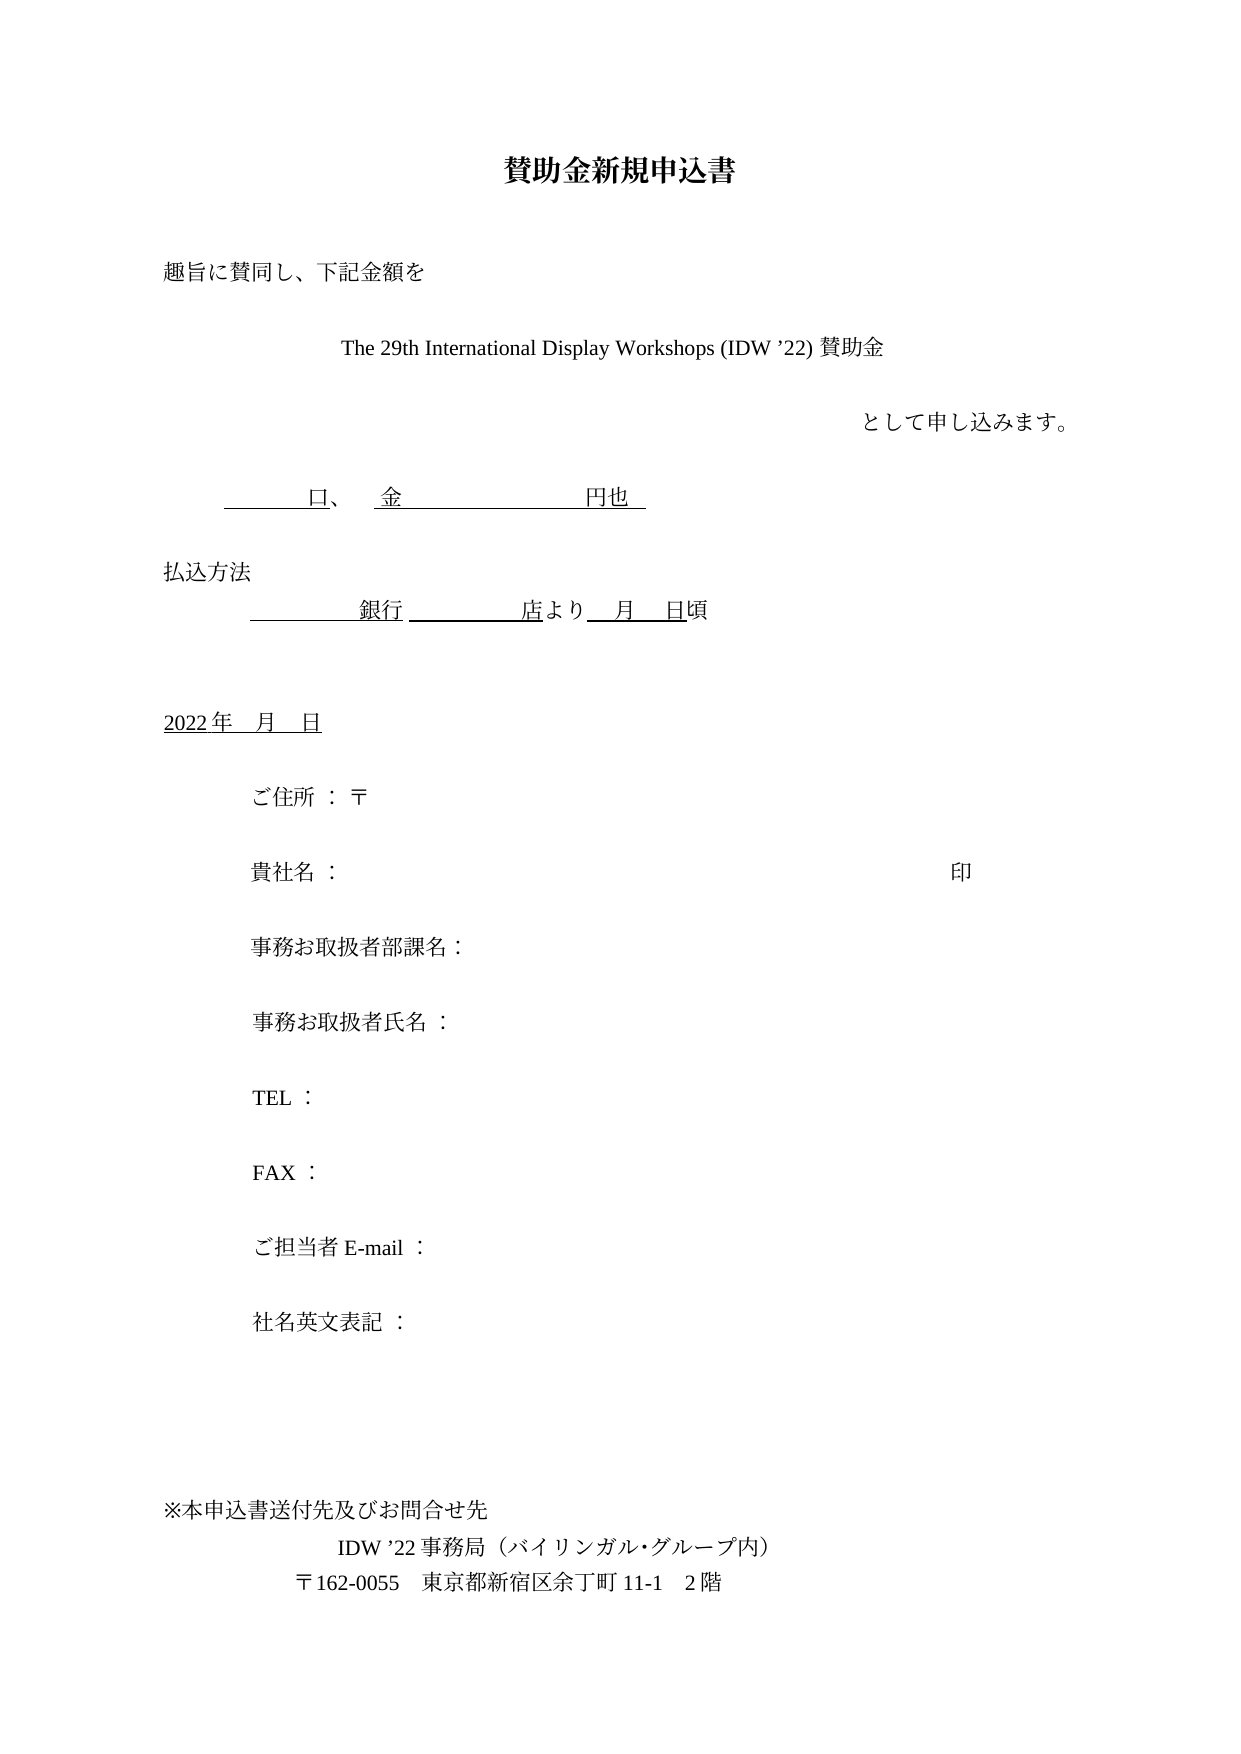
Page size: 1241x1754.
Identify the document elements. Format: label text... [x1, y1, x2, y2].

text 事務お取扱者氏名 ： [163, 1003, 1165, 1040]
text 賛助金新規申込書 [75, 148, 1165, 190]
text として申し込みます。 [75, 403, 1079, 440]
text 2022年 月 日 [75, 703, 1165, 740]
text 口、 金 円也 [75, 478, 1165, 515]
text ご住所 ： 〒 [75, 778, 1165, 815]
text 〒162-0055 東京都新宿区余丁町11-1 2階 [75, 1565, 1165, 1597]
text IDW ’22事務局（バイリンガル･グループ内） [75, 1528, 1165, 1565]
text 社名英文表記 ： [163, 1303, 1165, 1340]
text 銀行 店より 月 日頃 [75, 590, 1165, 628]
text 趣旨に賛同し、下記金額を [75, 253, 1165, 290]
text 事務お取扱者部課名： [75, 928, 1165, 965]
text TEL ： [163, 1078, 1165, 1115]
text 払込方法 [75, 553, 1165, 590]
text The 29th International Display Workshops (IDW ’22) 賛助金 [252, 328, 1165, 365]
text ご担当者E-mail ： [163, 1228, 1165, 1265]
text 貴社名 ： 印 [75, 853, 1165, 890]
text FAX ： [163, 1153, 1165, 1190]
text ※本申込書送付先及びお問合せ先 [75, 1490, 1165, 1528]
